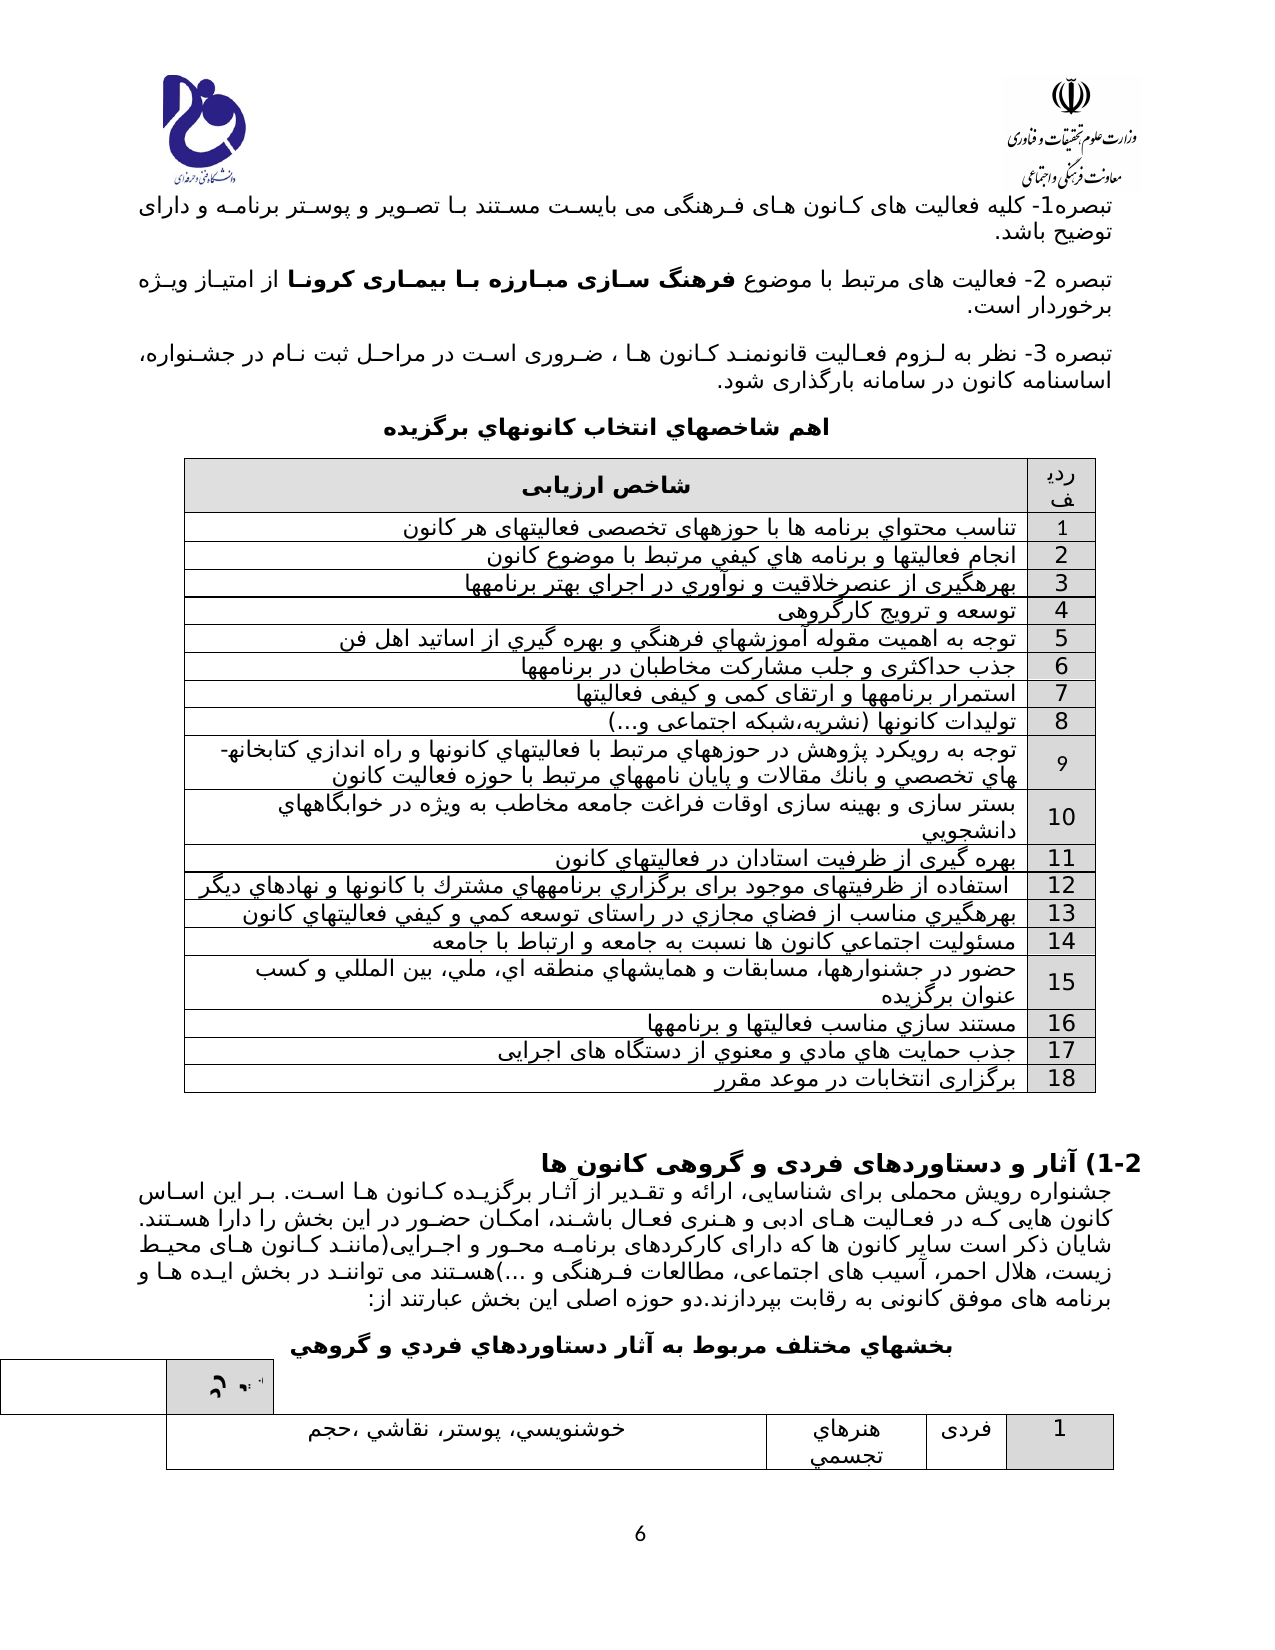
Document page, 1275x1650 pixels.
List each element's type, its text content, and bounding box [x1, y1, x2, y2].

table_cell 2 [1028, 542, 1095, 569]
table_cell 18 [1028, 1065, 1095, 1092]
text تبصره 3- نظر به لزوم فعالیت قانونمند کانون‌ ها ، ضروری است در مراحل ثبت نام در جشنواره، اساسنامه کانون در سامانه بارگذاری شود. [138, 340, 1113, 393]
table_cell مستند سازي مناسب فعاليتها و برنامهها [185, 1010, 1027, 1037]
table_cell فردی [927, 1415, 1006, 1469]
table_cell 14 [1028, 928, 1095, 954]
table_cell توجه به اهميت مقوله آموزشهاي فرهنگي و بهره گيري از اساتید اهل فن [185, 625, 1027, 652]
table_header شاخص ارزیابی [185, 459, 1027, 512]
table_cell 8 [1028, 708, 1095, 735]
table_cell حضور در جشنوارهها، مسابقات و همايشهاي منطقه اي، ملي، بين المللي و كسب عنوان برگزيده [185, 956, 1027, 1009]
table_cell بهرهگیری از عنصرخلاقیت و نوآوري در اجراي بهتر برنامهها [185, 570, 1027, 596]
table_cell 4 [1028, 598, 1095, 624]
table_header رديف [1028, 459, 1095, 512]
table_cell 1 [1007, 1415, 1113, 1469]
table_header رديف [167, 1360, 273, 1414]
table_cell 6 [1028, 653, 1095, 679]
table_cell انجام فعاليتها و برنامه هاي كيفي مرتبط با موضوع كانون [185, 542, 1027, 569]
text تبصره1- کلیه فعالیت های کانون های فرهنگی می بایست مستند با تصویر و پوستر برنامه و دارای توضیح باشد. [138, 192, 1113, 245]
table_cell 1 [1028, 513, 1095, 541]
table_cell 16 [1028, 1010, 1095, 1037]
text 1-2) آثار و دستاوردهای فردی و گروهی کانون ها [138, 1149, 1142, 1178]
table_cell 3 [1028, 570, 1095, 596]
table_cell جذب حمايت هاي مادي و معنوي از دستگاه های اجرایی [185, 1038, 1027, 1064]
table_cell توسعه و ترویج کارگروهی [185, 598, 1027, 624]
table_cell 5 [1028, 625, 1095, 652]
text جشنواره رویش محملی برای شناسایی، ارائه و تقدیر از آثار برگزیده کانون ها است. بر این اساس کانون هایی که در فعالیت های ادبی و هنری فعال باشند، امکان حضور در این بخش را دارا هستند. شایان ذکر است سایر کانون ها که دارای کارکردهای برنامه محور و اجرایی(مانند کانون های محیط زیست، هلال احمر، آسیب های اجتماعی، مطالعات فرهنگی و ...)هستند می توانند در بخش ایده ها و برنامه های موفق کانونی به رقابت بپردازند.دو حوزه اصلی این بخش عبارتند از: [138, 1178, 1113, 1312]
table_cell توجه به رويكرد پژوهش در حوزههاي مرتبط با فعاليتهاي كانونها و راه اندازي كتابخانههاي تخصصي و بانك مقالات و پايان نامههاي مرتبط با حوزه فعاليت كانون [185, 736, 1027, 789]
table_cell تناسب محتواي برنامه ها با حوزههای تخصصی فعالیتهای هر کانون [185, 513, 1027, 541]
table_cell بستر سازی و بهینه سازی اوقات فراغت جامعه مخاطب به ویژه در خوابگاههاي دانشجويي [185, 790, 1027, 844]
text بخشهاي مختلف مربوط به آثار دستاوردهاي فردي و گروهي [138, 1332, 1104, 1359]
table_cell 12 [1028, 873, 1095, 899]
table_cell جذب حداکثری و جلب مشاركت مخاطبان در برنامهها [185, 653, 1027, 679]
table_cell خوشنويسي، پوستر، نقاشي ،حجم [167, 1415, 766, 1469]
table_cell 11 [1028, 845, 1095, 871]
text تبصره 2- فعالیت های مرتبط با موضوع فرهنگ سازی مبارزه با بیماری کرونا از امتیاز ویژه برخوردار است. [138, 266, 1113, 319]
table_cell مسئوليت اجتماعي كانون ها نسبت به جامعه و ارتباط با جامعه [185, 928, 1027, 954]
table_cell هنرهاي تجسمي [767, 1415, 926, 1469]
list اهم شاخصهاي انتخاب كانونهاي برگزيده [138, 414, 1067, 441]
table_cell تولیدات کانونها (نشریه،شبکه اجتماعی و...) [185, 708, 1027, 735]
picture [1001, 75, 1143, 192]
table_cell استمرار برنامهها و ارتقای کمی و کیفی فعالیتها [185, 681, 1027, 707]
table_cell بهرهگيري مناسب از فضاي مجازي در راستای توسعه كمي و كيفي فعاليتهاي كانون [185, 900, 1027, 927]
table_cell 17 [1028, 1038, 1095, 1064]
table_cell استفاده از ظرفيتهای موجود برای برگزاري برنامههاي مشترك با كانونها و نهادهاي ديگر [185, 873, 1027, 899]
table_cell بهره گیری از ظرفیت استادان در فعاليتهاي كانون [185, 845, 1027, 871]
table_cell 13 [1028, 900, 1095, 927]
table_cell 10 [1028, 790, 1095, 844]
table_cell برگزاری انتخابات در موعد مقرر [185, 1065, 1027, 1092]
table_cell 15 [1028, 956, 1095, 1009]
table_cell 7 [1028, 681, 1095, 707]
table_cell 9 [1028, 736, 1095, 789]
picture [163, 75, 248, 192]
